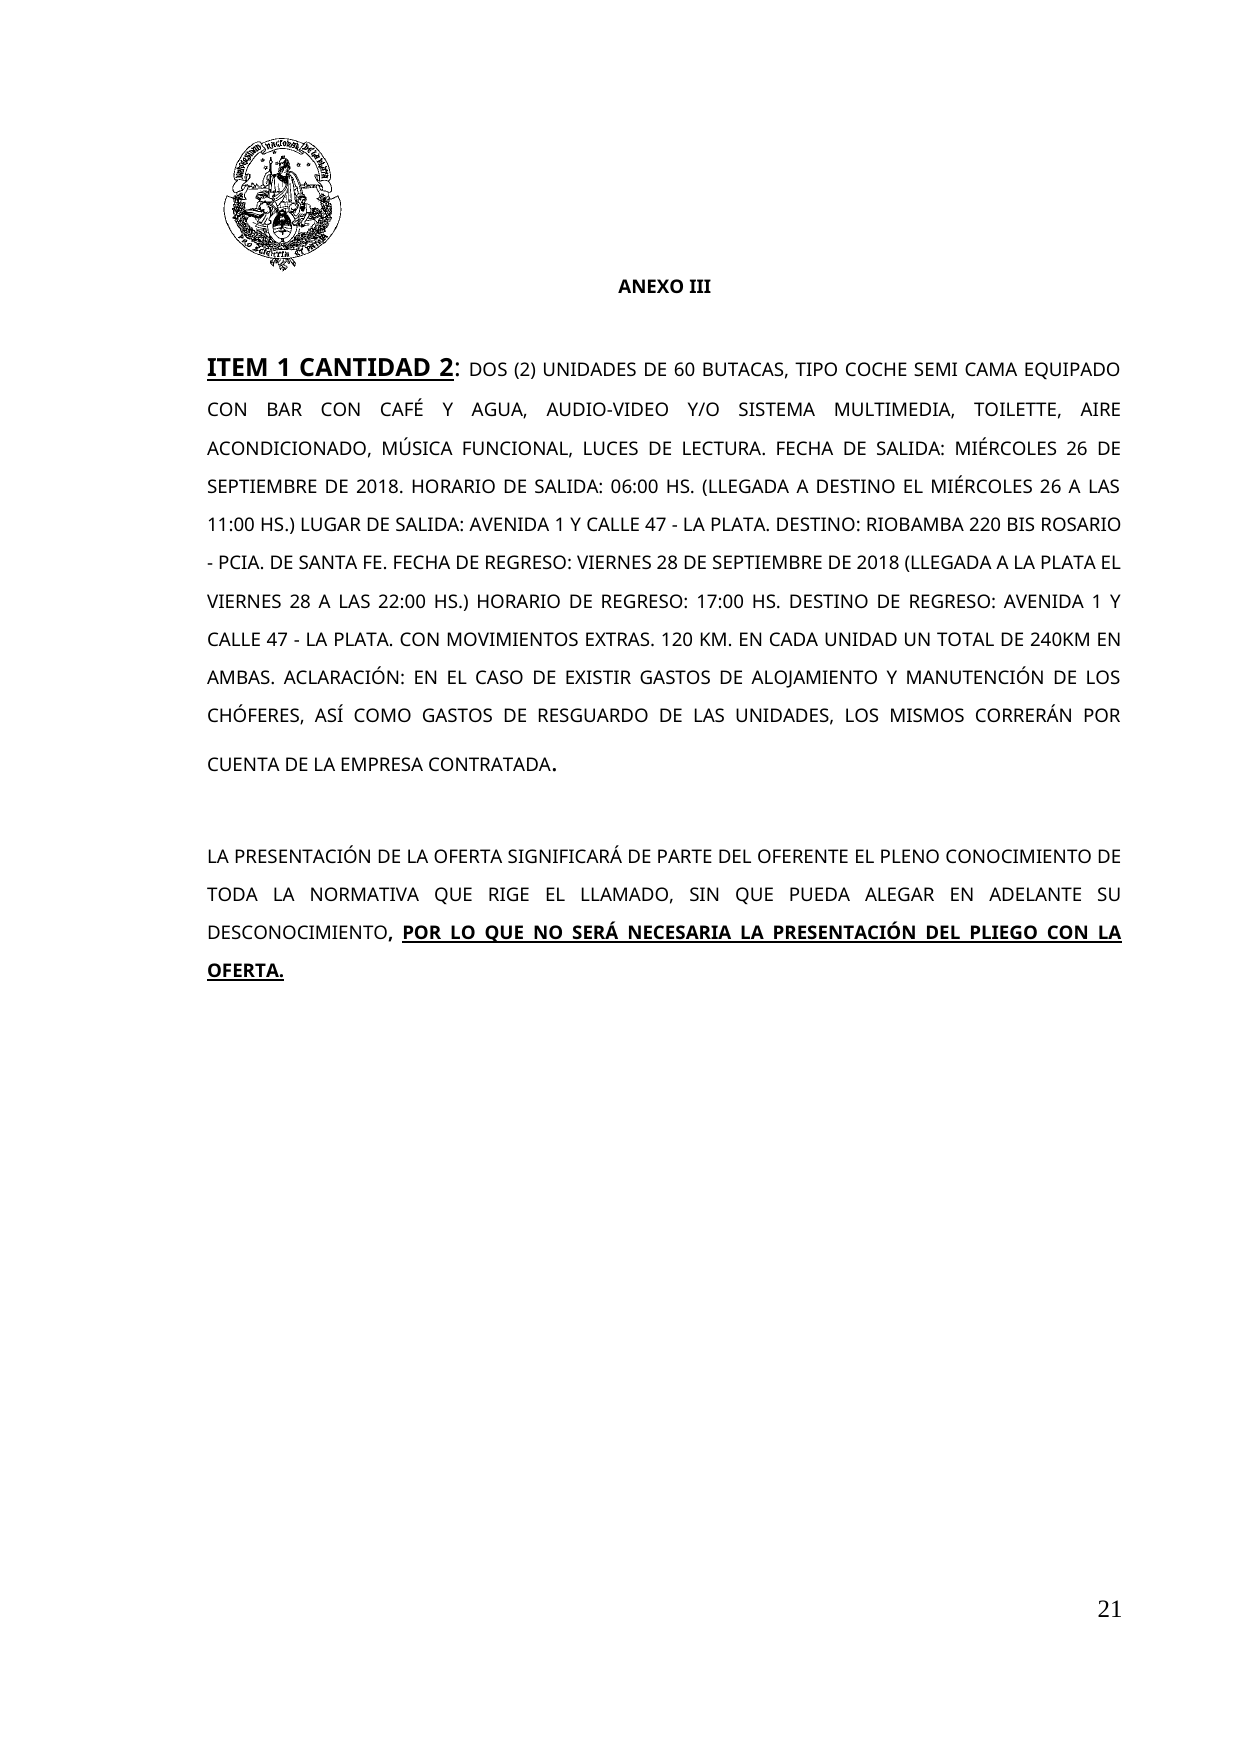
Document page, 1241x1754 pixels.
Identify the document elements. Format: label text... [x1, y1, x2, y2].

text LA PRESENTACIÓN DE LA OFERTA SIGNIFICARÁ DE PARTE DEL OFERENTE EL PLENO CONOCIMIENTO DE TODA LA NORMATIVA QUE RIGE EL LLAMADO, SIN QUE PUEDA ALEGAR EN ADELANTE SU DESCONOCIMIENTO, POR LO QUE NO SERÁ NECESARIA LA PRESENTACIÓN DEL PLIEGO CON LA OFERTA. [207, 796, 1122, 983]
text ITEM 1 CANTIDAD 2: Dos (2) unidades de 60 butacas, tipo coche semi cama equipado con bar con café y agua, audio-video y/o sistema multimedia, toilette, aire acondicionado, música funcional, luces de lectura. Fecha de salida: miércoles 26 de septiembre de 2018. Horario de salida: 06:00 hs. (Llegada a destino el miércoles 26 a las 11:00 hs.) Lugar de salida: Avenida 1 y calle 47 - La Plata. Destino: Riobamba 220 bis Rosario - Pcia. de Santa Fe. Fecha de Regreso: viernes 28 de septiembre de 2018 (Llegada a La Plata el viernes 28 a las 22:00 hs.) Horario de Regreso: 17:00 hs. Destino de regreso: Avenida 1 y calle 47 - La Plata. CON MOVIMIENTOS EXTRAS. 120 KM. EN CADA UNIDAD UN TOTAL DE 240KM EN AMBAS. ACLARACIÓN: En el caso de existir gastos de alojamiento y manutención de los chóferes, así como gastos de resguardo de las unidades, los mismos correrán por cuenta de la empresa contratada. [207, 350, 1122, 779]
picture [206, 132, 357, 274]
text ANEXO III [207, 273, 1122, 299]
